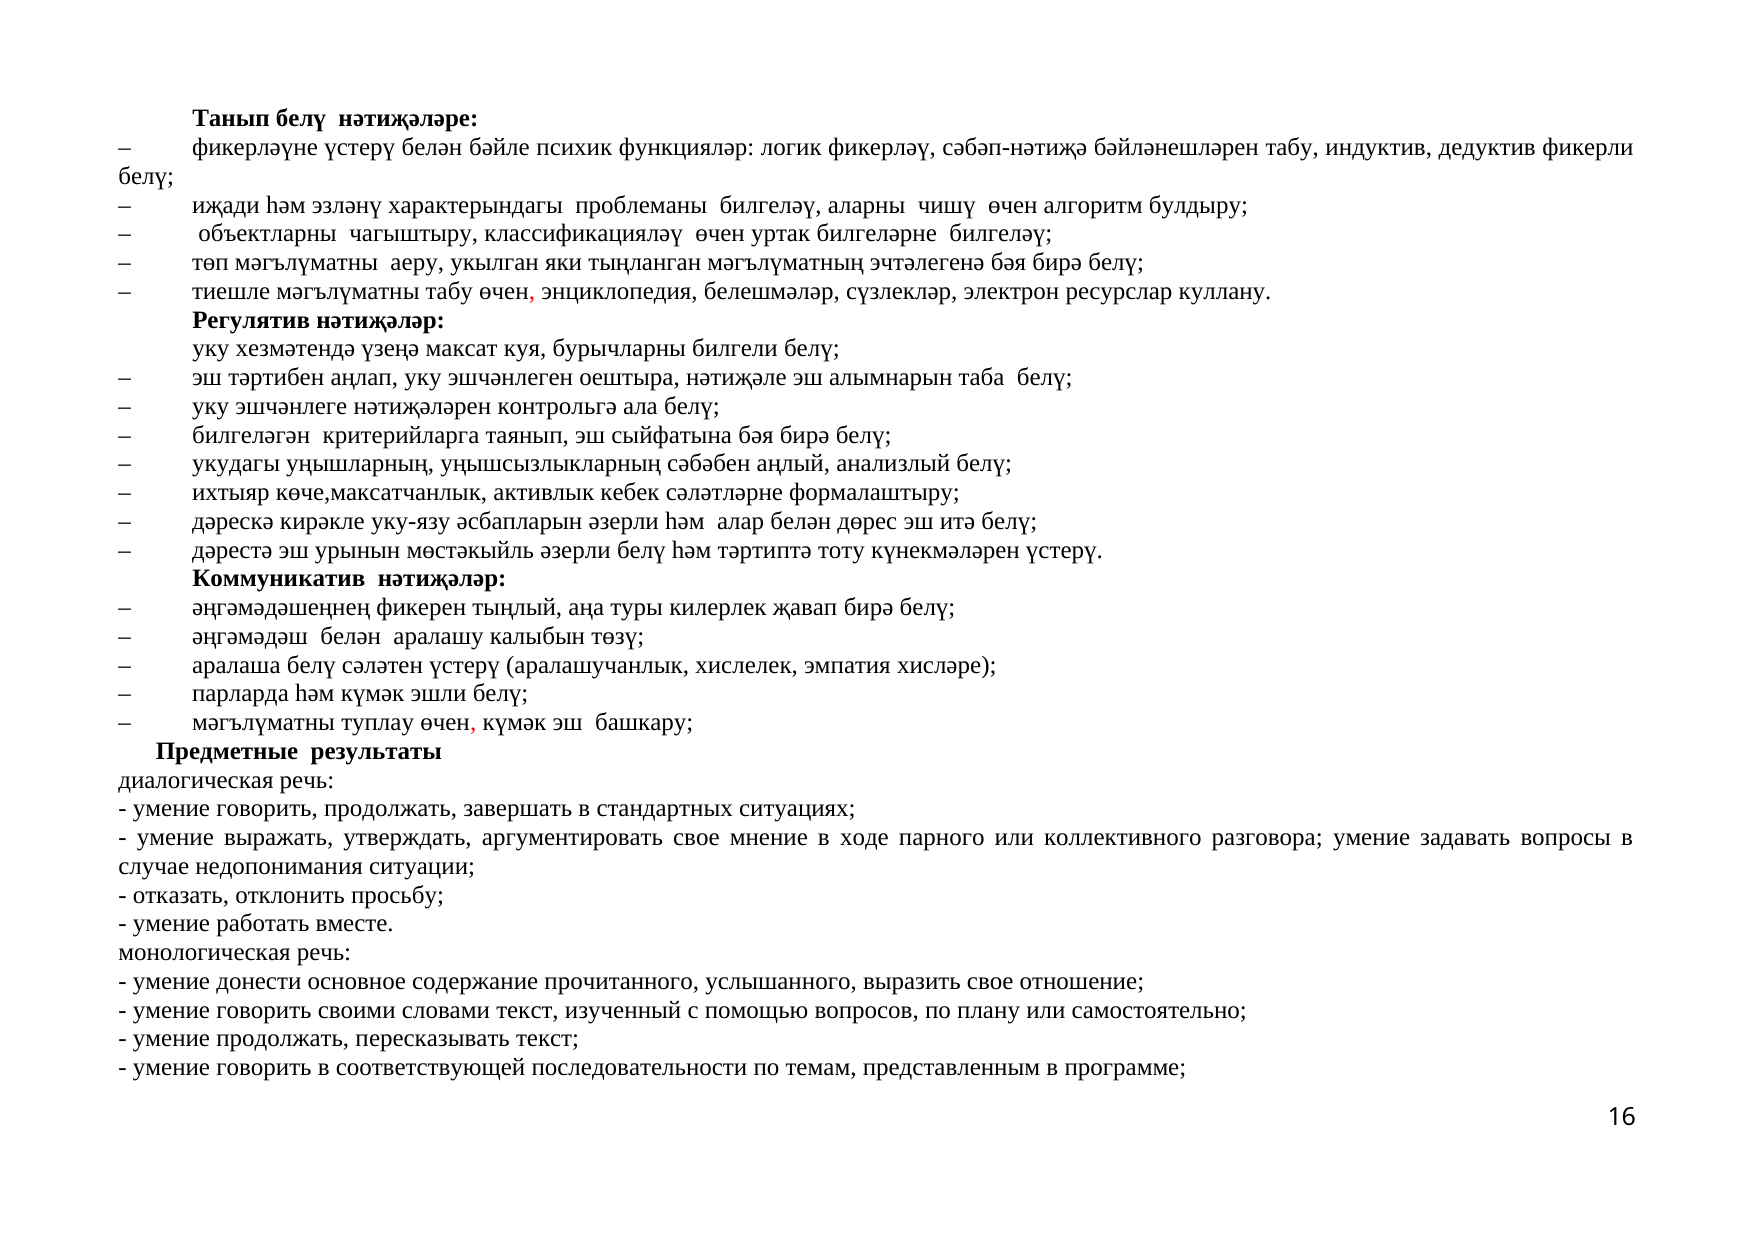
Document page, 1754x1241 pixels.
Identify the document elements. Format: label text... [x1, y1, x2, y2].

text - умение выражать, утверждать, аргументировать свое мнение в ходе парного или коллективного разговора; умение задавать вопросы в случае недопонимания ситуации; [118, 822, 1636, 880]
list объектларны чагыштыру, классификацияләү өчен уртак билгеләрне билгеләү; [118, 218, 1636, 247]
text уку хезмәтендә үзеңә максат куя, бурычларны билгели белү; [118, 333, 1636, 362]
list аралаша белү сәләтен үстерү (аралашучанлык, хислелек, эмпатия хисләре); [118, 650, 1636, 678]
list әңгәмәдәшеңнең фикерен тыңлый, аңа туры килерлек җавап бирә белү; [118, 592, 1636, 621]
text Предметные результаты [156, 736, 1292, 765]
list мәгълүматны туплау өчен, күмәк эш башкару; [118, 707, 1636, 736]
text - умение работать вместе. [118, 908, 1636, 937]
list парларда һәм күмәк эшли белү; [118, 678, 1636, 707]
text - умение говорить своими словами текст, изученный с помощью вопросов, по плану или самостоятельно; [118, 995, 1636, 1023]
list уку эшчәнлеге нәтиҗәләрен контрольгә ала белү; [118, 391, 1636, 420]
text Коммуникатив нәтиҗәләр: [118, 563, 1636, 592]
list төп мәгълүматны аеру, укылган яки тыңланган мәгълүматның эчтәлегенә бәя бирә белү; [118, 247, 1636, 276]
text - умение продолжать, пересказывать текст; [118, 1023, 1636, 1052]
list дәрестә эш урынын мөстәкыйль әзерли белү һәм тәртиптә тоту күнекмәләрен үстерү. [118, 535, 1636, 563]
list эш тәртибен аңлап, уку эшчәнлеген оештыра, нәтиҗәле эш алымнарын таба белү; [118, 362, 1636, 391]
text Регулятив нәтиҗәләр: [118, 305, 1636, 333]
list тиешле мәгълүматны табу өчен, энциклопедия, белешмәләр, сүзлекләр, электрон ресурслар куллану. [118, 276, 1636, 305]
list ихтыяр көче,максатчанлык, активлык кебек сәләтләрне формалаштыру; [118, 477, 1636, 506]
text - умение донести основное содержание прочитанного, услышанного, выразить свое отношение; [118, 966, 1636, 995]
list фикерләүне үстерү белән бәйле психик функцияләр: логик фикерләү, сәбәп-нәтиҗә бәйләнешләрен табу, индуктив, дедуктив фикерли белү; [118, 132, 1636, 190]
text - умение говорить, продолжать, завершать в стандартных ситуациях; [118, 793, 1636, 822]
list билгеләгән критерийларга таянып, эш сыйфатына бәя бирә белү; [118, 420, 1636, 448]
text монологическая речь: [118, 937, 1636, 966]
list дәрескә кирәкле уку-язу әсбапларын әзерли һәм алар белән дөрес эш итә белү; [118, 506, 1636, 535]
text - умение говорить в соответствующей последовательности по темам, представленным в программе; [118, 1052, 1636, 1081]
list әңгәмәдәш белән аралашу калыбын төзү; [118, 621, 1636, 650]
text - отказать, отклонить просьбу; [118, 880, 1636, 908]
text диалогическая речь: [118, 765, 1636, 793]
list иҗади һәм эзләнү характерындагы проблеманы билгеләү, аларны чишү өчен алгоритм булдыру; [118, 190, 1636, 218]
list укудагы уңышларның, уңышсызлыкларның сәбәбен аңлый, анализлый белү; [118, 448, 1636, 477]
text Танып белү нәтиҗәләре: [118, 103, 1636, 132]
